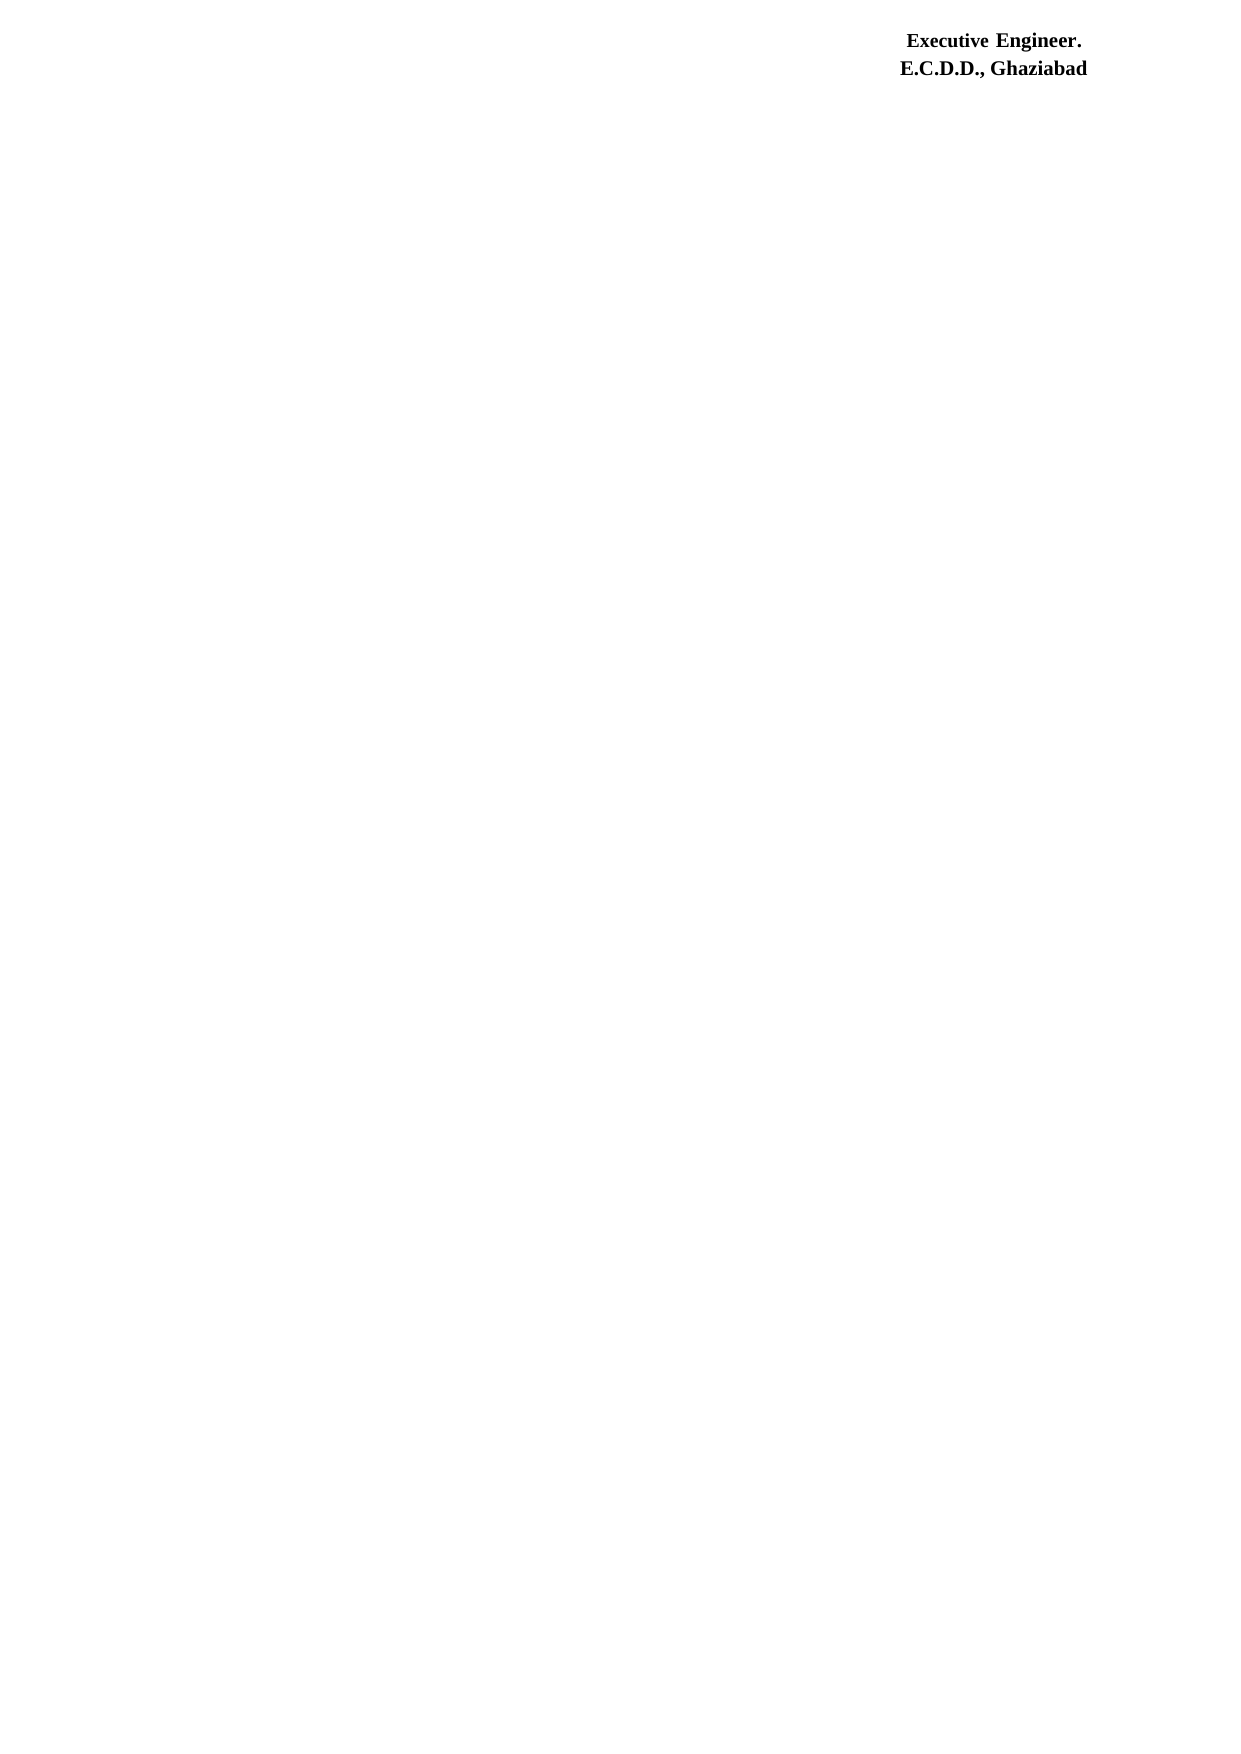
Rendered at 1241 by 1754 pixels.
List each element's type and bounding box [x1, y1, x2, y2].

table_cell [66, 28, 1204, 84]
